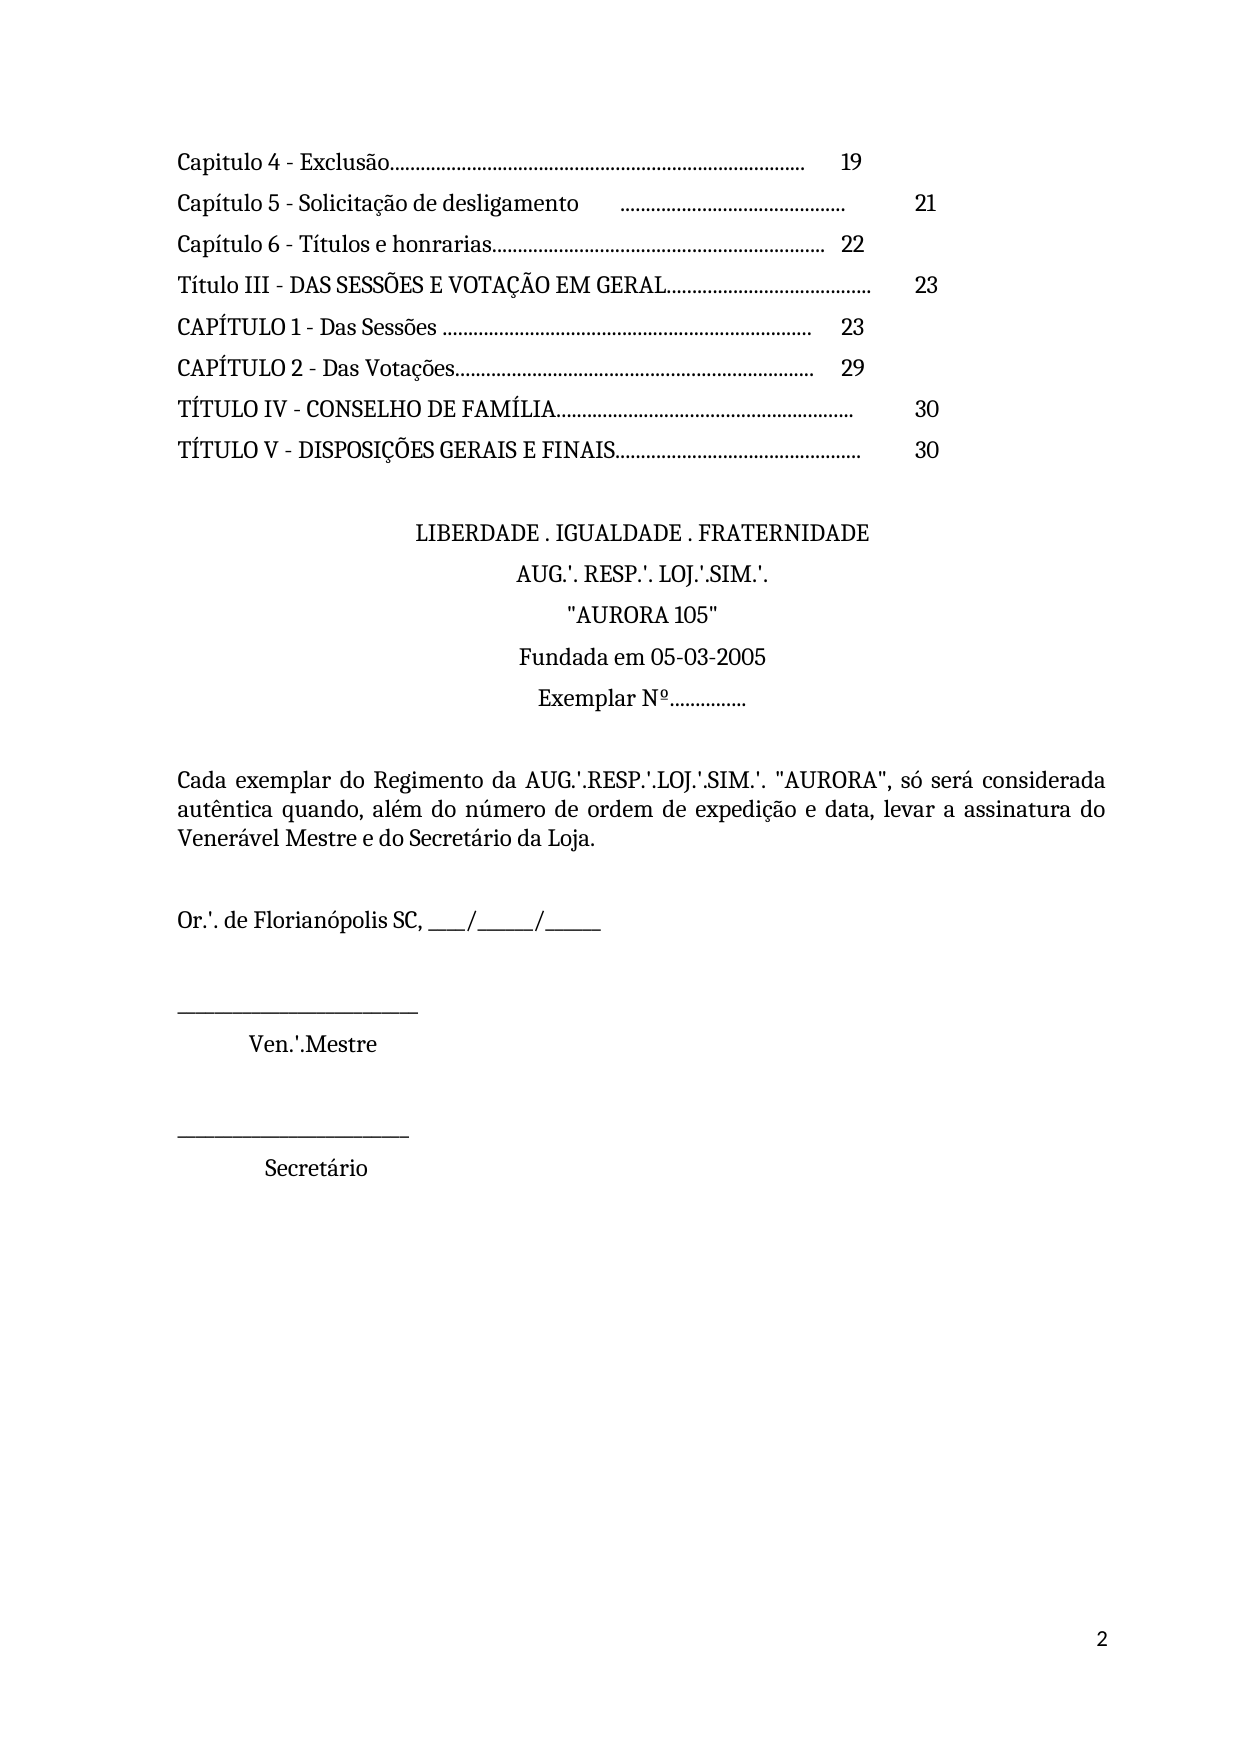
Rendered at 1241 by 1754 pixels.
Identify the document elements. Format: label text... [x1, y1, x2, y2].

text Título III - DAS SESSÕES E VOTAÇÃO EM GERAL........................................ 23 [177, 271, 1107, 300]
text _________________________ [177, 1113, 1107, 1141]
text Exemplar Nº............... [177, 684, 1107, 713]
text Fundada em 05-03-2005 [177, 643, 1107, 671]
text Ven.'.Mestre [177, 1030, 1107, 1059]
text CAPÍTULO 2 - Das Votações...................................................................... 29 [177, 354, 1107, 383]
text Capitulo 4 - Exclusão................................................................................. 19 [177, 148, 1107, 176]
text "AURORA 105" [177, 601, 1107, 630]
text Capítulo 6 - Títulos e honrarias................................................................. 22 [177, 230, 1107, 259]
text CAPÍTULO 1 - Das Sessões ........................................................................ 23 [177, 313, 1107, 341]
text Capítulo 5 - Solicitação de desligamento ............................................ 21 [177, 189, 1107, 218]
text Cada exemplar do Regimento da AUG.'.RESP.'.LOJ.'.SIM.'. "AURORA", só será considerada autêntica quando, além do número de ordem de expedição e data, levar a assinatura do Venerável Mestre e do Secretário da Loja. [177, 766, 1107, 853]
text TÍTULO IV - CONSELHO DE FAMÍLIA.......................................................... 30 [177, 395, 1107, 424]
text Secretário [177, 1154, 1107, 1183]
text __________________________ [177, 989, 1107, 1018]
text Or.'. de Florianópolis SC, ____/______/______ [177, 906, 1107, 935]
text LIBERDADE . IGUALDADE . FRATERNIDADE [177, 519, 1107, 548]
text TÍTULO V - DISPOSIÇÕES GERAIS E FINAIS................................................ 30 [177, 436, 1107, 465]
text AUG.'. RESP.'. LOJ.'.SIM.'. [177, 560, 1107, 589]
